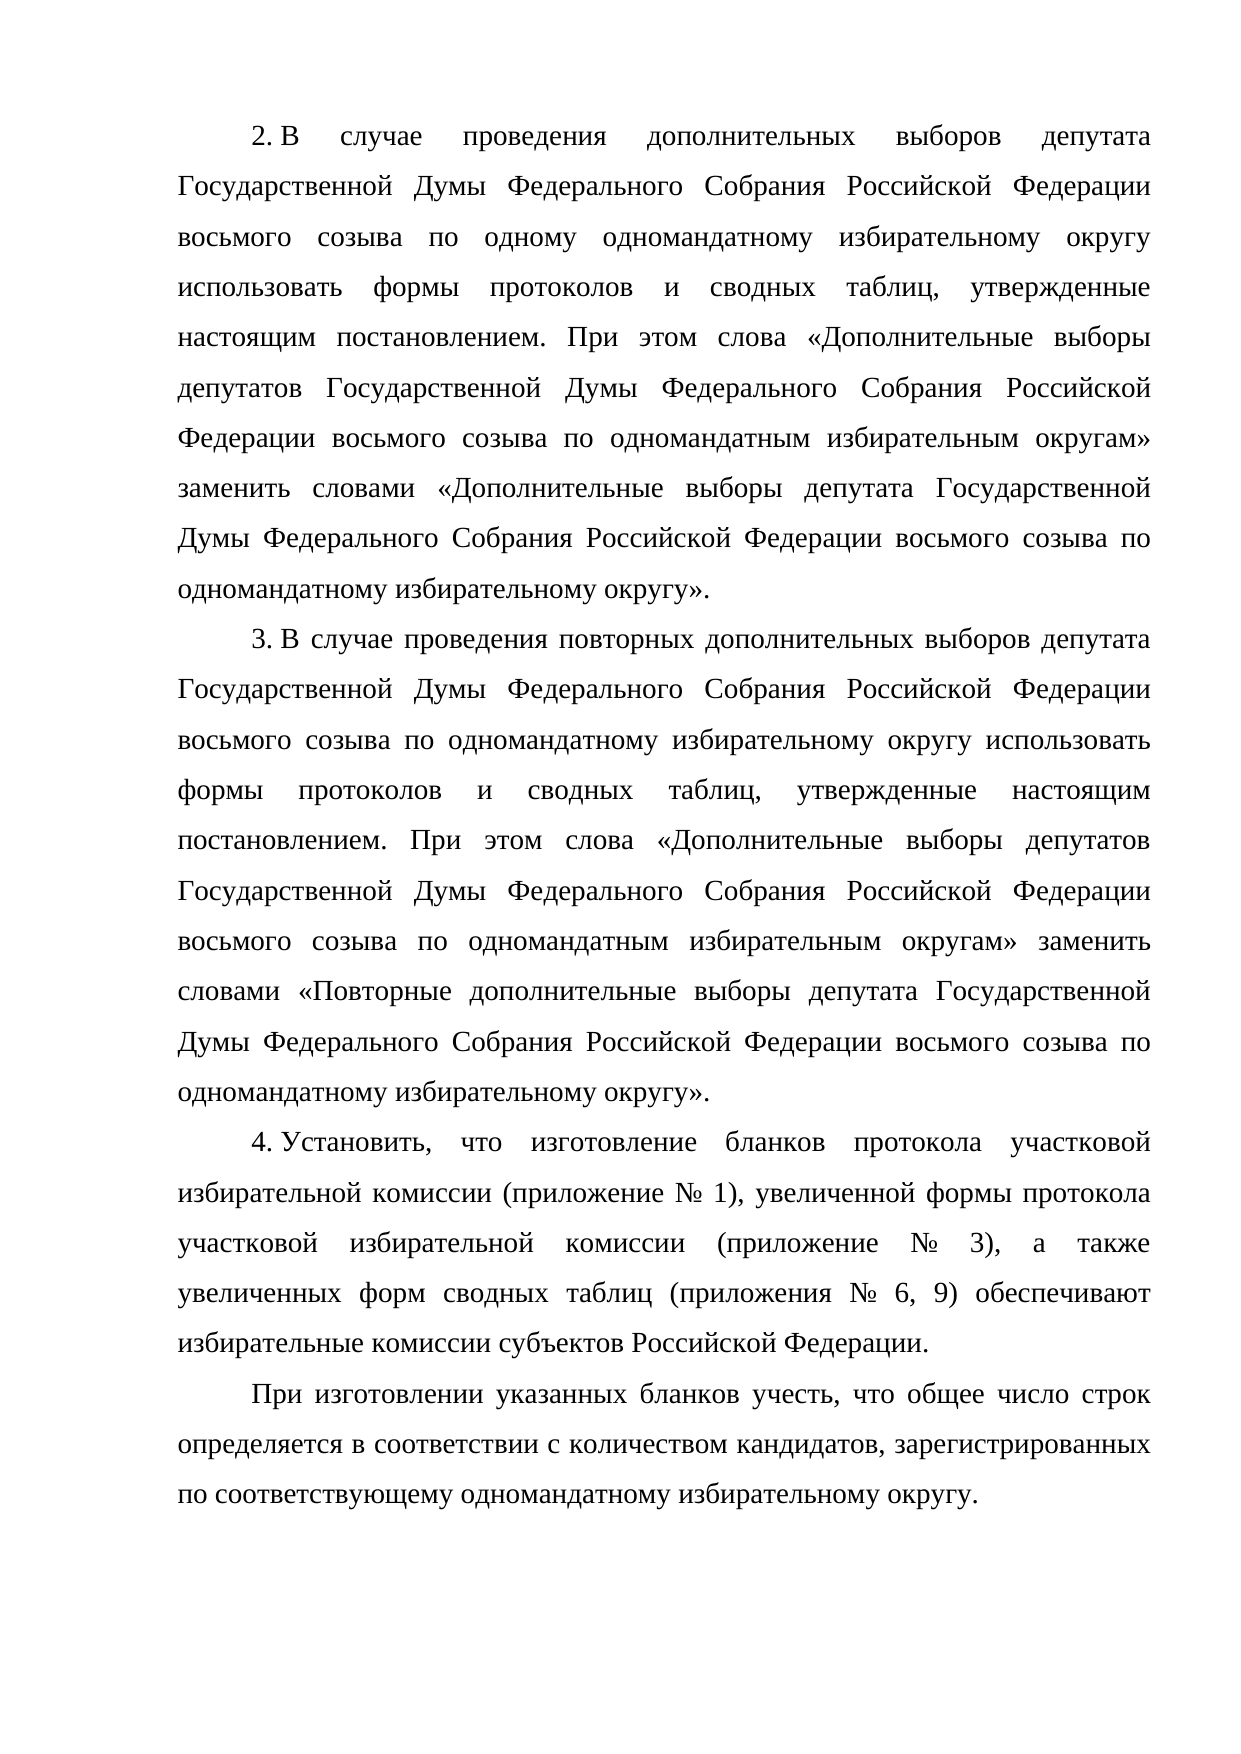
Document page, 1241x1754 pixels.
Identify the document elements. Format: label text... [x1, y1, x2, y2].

text 4. Установить, что изготовление бланков протокола участковой избирательной комиссии (приложение № 1), увеличенной формы протокола участковой избирательной комиссии (приложение № 3), а также увеличенных форм сводных таблиц (приложения № 6, 9) обеспечивают избирательные комиссии субъектов Российской Федерации. [177, 1124, 1152, 1359]
text 3. В случае проведения повторных дополнительных выборов депутата Государственной Думы Федерального Собрания Российской Федерации восьмого созыва по одномандатному избирательному округу использовать формы протоколов и сводных таблиц, утвержденные настоящим постановлением. При этом слова «Дополнительные выборы депутатов Государственной Думы Федерального Собрания Российской Федерации восьмого созыва по одномандатным избирательным округам» заменить словами «Повторные дополнительные выборы депутата Государственной Думы Федерального Собрания Российской Федерации восьмого созыва по одномандатному избирательному округу». [177, 621, 1152, 1108]
text При изготовлении указанных бланков учесть, что общее число строк определяется в соответствии с количеством кандидатов, зарегистрированных по соответствующему одномандатному избирательному округу. [177, 1376, 1152, 1510]
text 2. В случае проведения дополнительных выборов депутата Государственной Думы Федерального Собрания Российской Федерации восьмого созыва по одному одномандатному избирательному округу использовать формы протоколов и сводных таблиц, утвержденные настоящим постановлением. При этом слова «Дополнительные выборы депутатов Государственной Думы Федерального Собрания Российской Федерации восьмого созыва по одномандатным избирательным округам» заменить словами «Дополнительные выборы депутата Государственной Думы Федерального Собрания Российской Федерации восьмого созыва по одномандатному избирательному округу». [177, 118, 1152, 604]
